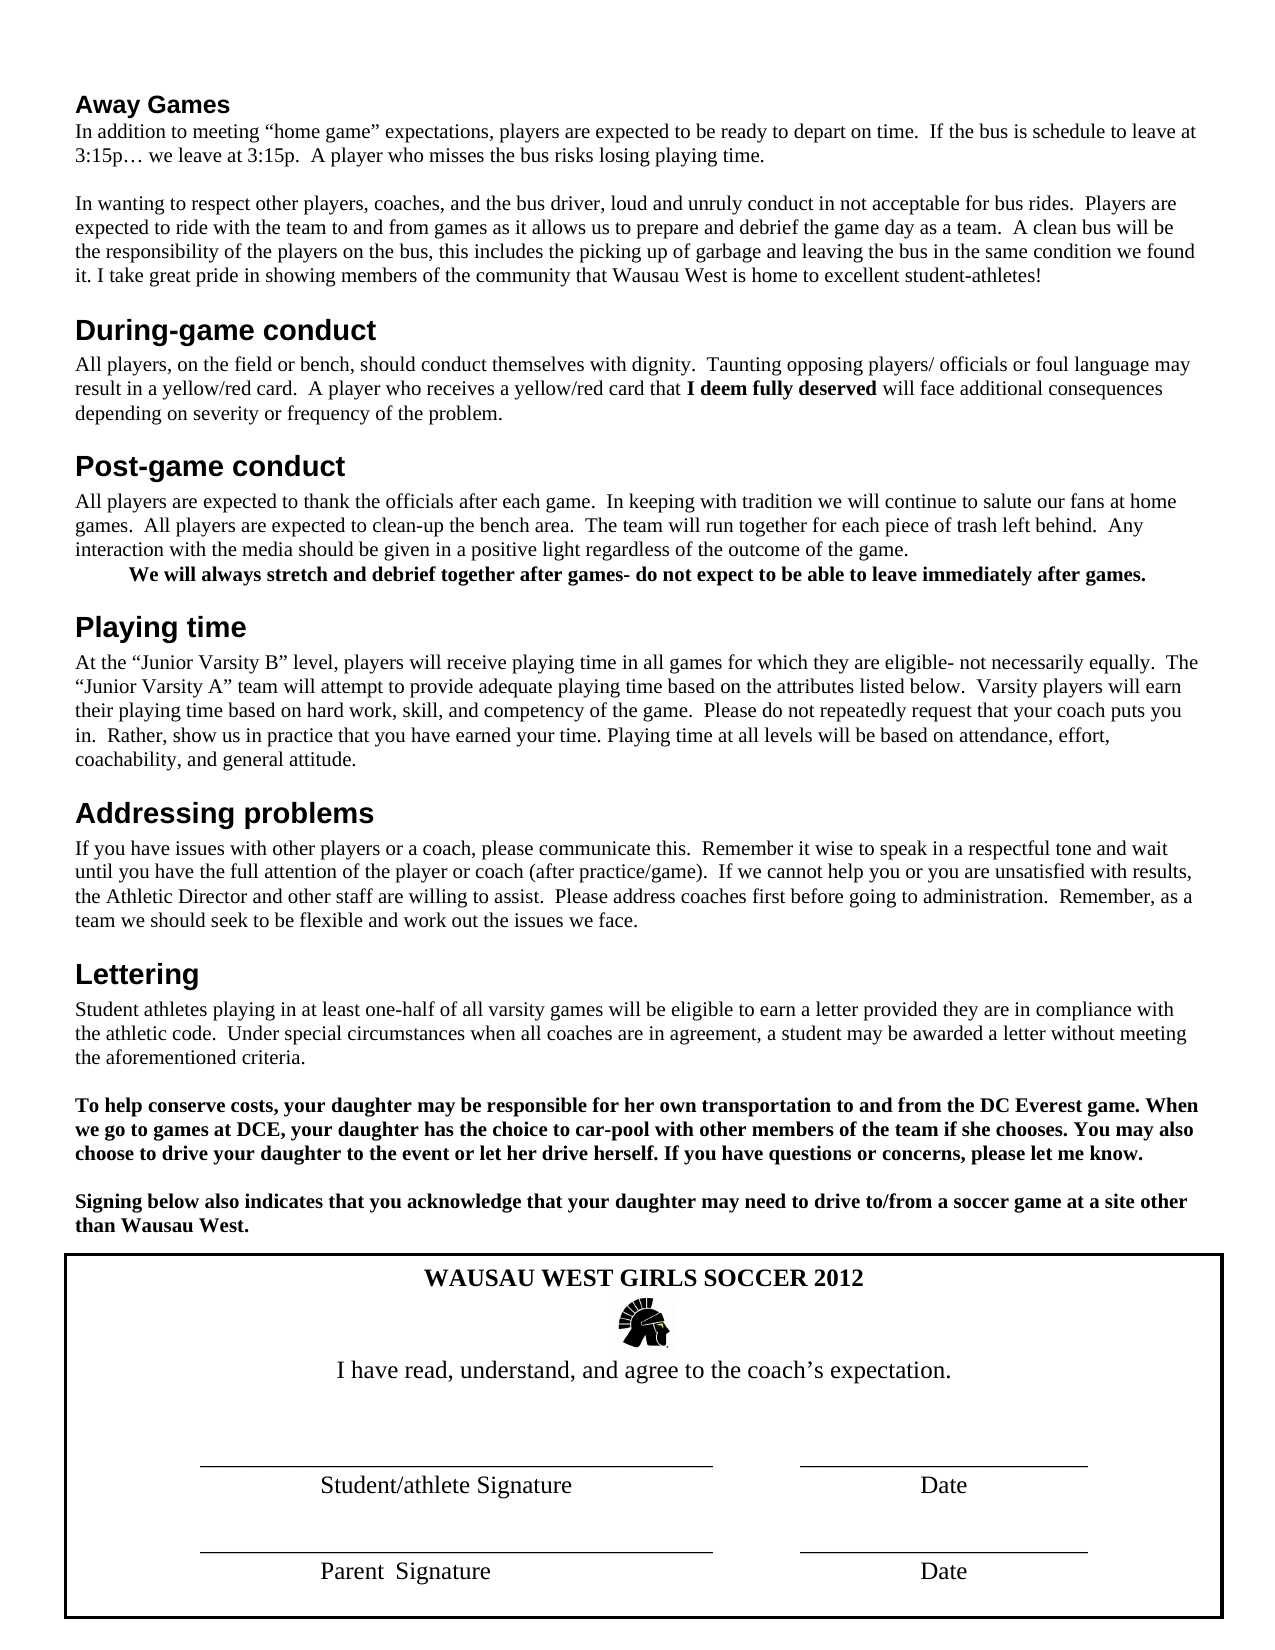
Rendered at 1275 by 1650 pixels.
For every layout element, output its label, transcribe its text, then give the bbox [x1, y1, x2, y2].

text At the “Junior Varsity B” level, players will receive playing time in all games for which they are eligible- not necessarily equally. The “Junior Varsity A” team will attempt to provide adequate playing time based on the attributes listed below. Varsity players will earn their playing time based on hard work, skill, and competency of the game. Please do not repeatedly request that your coach puts you in. Rather, show us in practice that you have earned your time. Playing time at all levels will be based on attendance, effort, coachability, and general attitude. [75, 650, 1200, 771]
text To help conserve costs, your daughter may be responsible for her own transportation to and from the DC Everest game. When we go to games at DCE, your daughter has the choice to car-pool with other members of the team if she chooses. You may also choose to drive your daughter to the event or let her drive herself. If you have questions or concerns, please let me know. [75, 1093, 1200, 1165]
subtitle Addressing problems [75, 796, 1200, 829]
text All players, on the field or bench, should conduct themselves with dignity. Taunting opposing players/ officials or foul language may result in a yellow/red card. A player who receives a yellow/red card that I deem fully deserved will face additional consequences depending on severity or frequency of the problem. [75, 352, 1200, 424]
subtitle During-game conduct [75, 312, 1200, 346]
text Signing below also indicates that you acknowledge that your daughter may need to drive to/from a soccer game at a site other than Wausau West. [75, 1189, 1200, 1237]
subtitle Playing time [75, 611, 1200, 644]
picture [611, 1292, 676, 1355]
text Student athletes playing in at least one-half of all varsity games will be eligible to earn a letter provided they are in compliance with the athletic code. Under special circumstances when all coaches are in agreement, a student may be awarded a letter without meeting the aforementioned criteria. [75, 996, 1200, 1069]
text All players are expected to thank the officials after each game. In keeping with tradition we will continue to salute our fans at home games. All players are expected to clean-up the bench area. The team will run together for each piece of trash left behind. Any interaction with the media should be given in a positive light regardless of the outcome of the game. [75, 489, 1200, 561]
subtitle Lettering [75, 957, 1200, 990]
text Away Games [75, 90, 1200, 119]
text If you have issues with other players or a coach, please communicate this. Remember it wise to speak in a respectful tone and wait until you have the full attention of the player or coach (after practice/game). If we cannot help you or you are unsatisfied with results, the Athletic Director and other staff are willing to assist. Please address coaches first before going to administration. Remember, as a team we should seek to be flexible and work out the issues we face. [75, 835, 1200, 932]
text We will always stretch and debrief together after games- do not expect to be able to leave immediately after games. [75, 561, 1200, 586]
subtitle Post-game conduct [75, 449, 1200, 483]
text In addition to meeting “home game” expectations, players are expected to be ready to depart on time. If the bus is schedule to leave at 3:15p… we leave at 3:15p. A player who misses the bus risks losing playing time. [75, 119, 1200, 167]
text In wanting to respect other players, coaches, and the bus driver, loud and unruly conduct in not acceptable for bus rides. Players are expected to ride with the team to and from games as it allows us to prepare and debrief the game day as a team. A clean bus will be the responsibility of the players on the bus, this includes the picking up of garbage and leaving the bus in the same condition we found it. I take great pride in showing members of the community that Wausau West is home to excellent student-athletes! [75, 191, 1200, 287]
